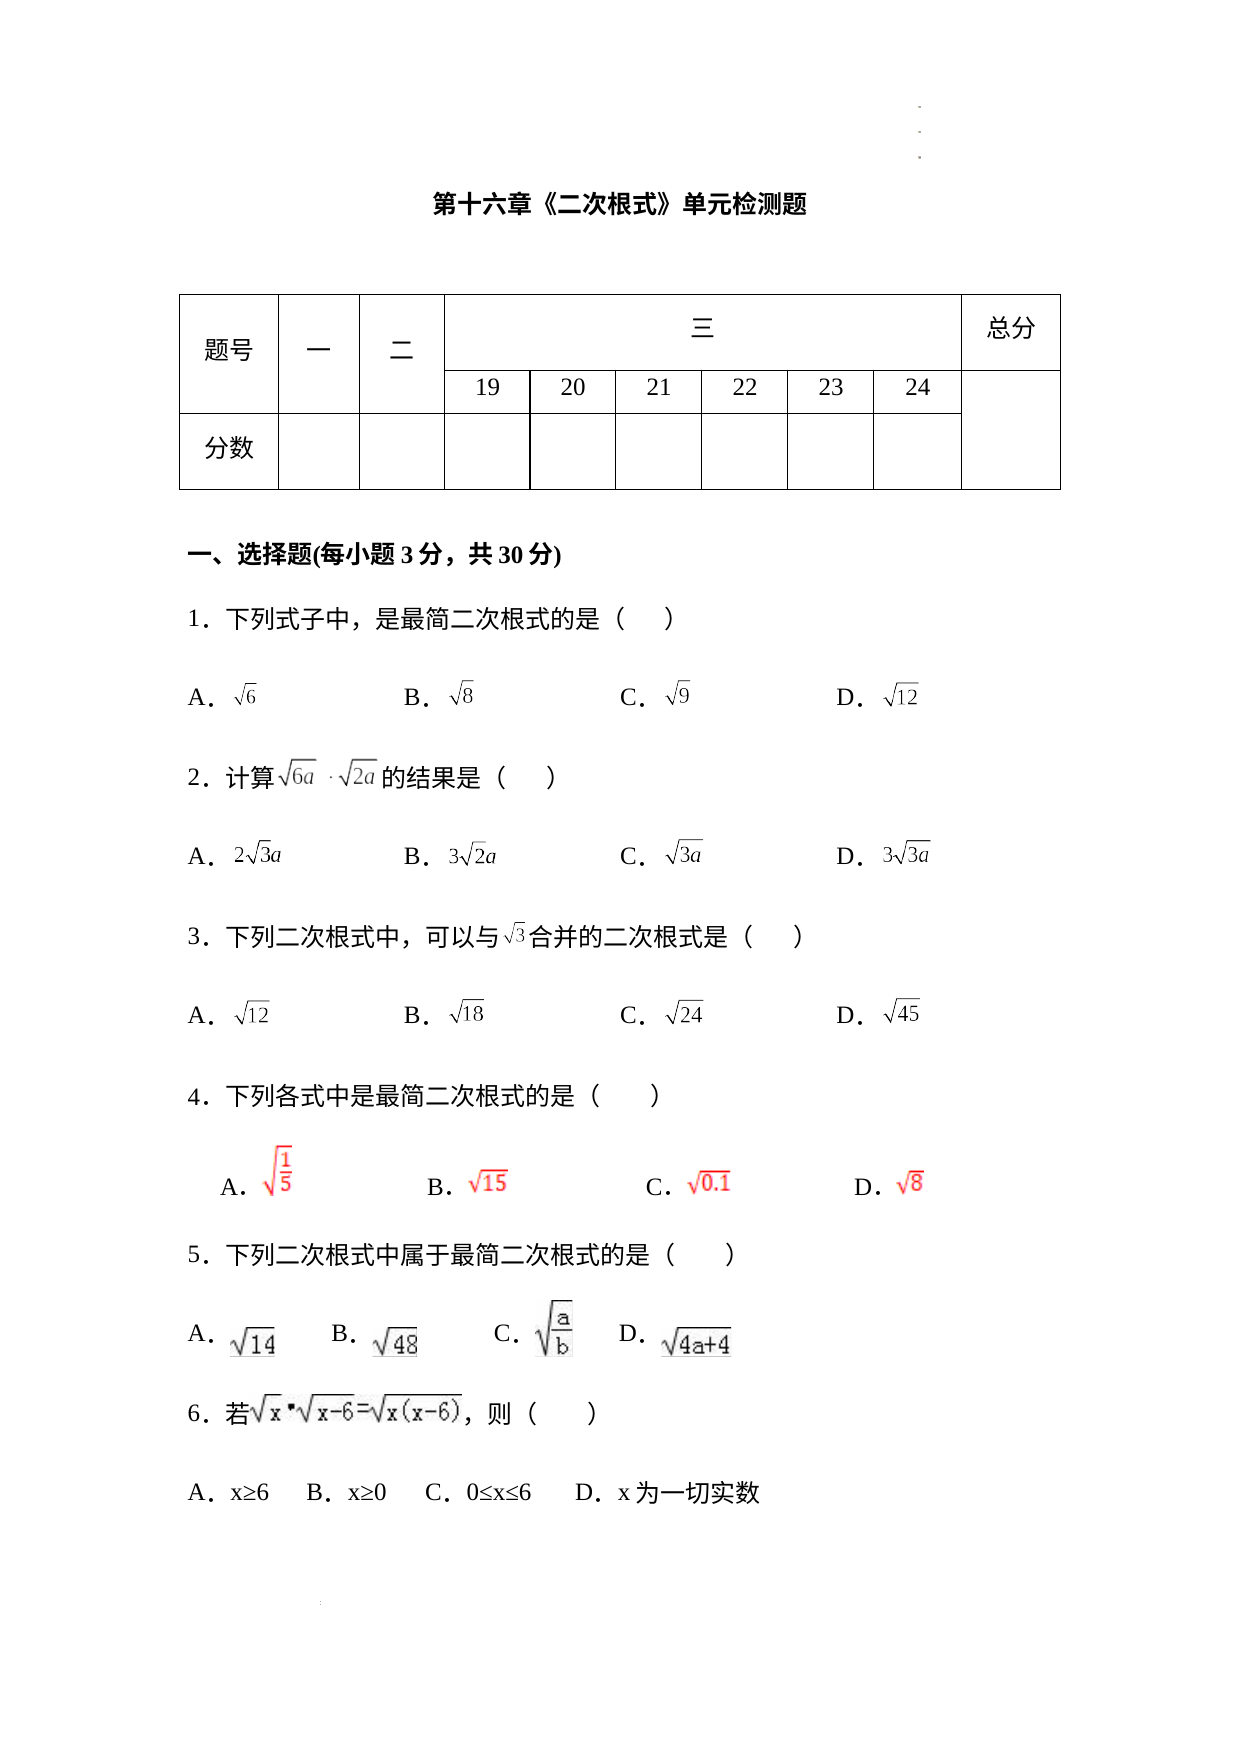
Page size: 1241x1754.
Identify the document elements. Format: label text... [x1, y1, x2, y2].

text 4．下列各式中是最简二次根式的是（ ） [187, 1062, 1053, 1127]
text A． B． C． D． [187, 823, 1053, 888]
table_cell [616, 414, 701, 489]
text 6．若，则（ ） [187, 1380, 1053, 1445]
table_cell [874, 414, 961, 489]
table_cell [702, 414, 787, 489]
table_cell 23 [788, 371, 873, 413]
text A． B． C． D． [187, 982, 1053, 1047]
text A．x≥6 B．x≥0 C．0≤x≤6 D．x为一切实数 [187, 1459, 1053, 1524]
text 1．下列式子中，是最简二次根式的是（ ） [187, 585, 1053, 650]
table_header 一 [279, 295, 359, 413]
table_header 题号 [180, 295, 278, 413]
table_header 总分 [962, 295, 1060, 369]
table_cell [531, 414, 615, 489]
text A． B． C． D． [187, 1300, 1053, 1365]
picture [372, 1327, 417, 1357]
table_cell 分数 [180, 414, 278, 489]
table_cell 22 [702, 371, 787, 413]
text 第十六章《二次根式》单元检测题 [187, 170, 1053, 235]
table_header 二 [360, 295, 444, 413]
picture [230, 1327, 275, 1357]
table_cell [788, 414, 873, 489]
text 3．下列二次根式中，可以与合并的二次根式是（ ） [187, 903, 1053, 968]
text 5．下列二次根式中属于最简二次根式的是（ ） [187, 1221, 1053, 1286]
text A． B． C． D． [187, 664, 1053, 729]
table_cell [962, 371, 1060, 489]
table_cell 24 [874, 371, 961, 413]
picture [535, 1300, 573, 1357]
picture [262, 1141, 292, 1196]
table_header 三 [445, 295, 961, 369]
picture [468, 1165, 508, 1196]
text 2．计算的结果是（ ） [187, 744, 1053, 809]
picture [687, 1166, 732, 1196]
table_cell [279, 414, 359, 489]
table_cell 20 [531, 371, 615, 413]
text 一、选择题(每小题3分，共30分) [187, 534, 1053, 570]
picture [896, 1166, 924, 1196]
picture [249, 1394, 462, 1423]
text A． B． C． D． [187, 1141, 1053, 1206]
picture [661, 1327, 732, 1357]
table_cell 21 [616, 371, 701, 413]
table_cell 19 [445, 371, 529, 413]
table_cell [360, 414, 444, 489]
table_cell [445, 414, 529, 489]
